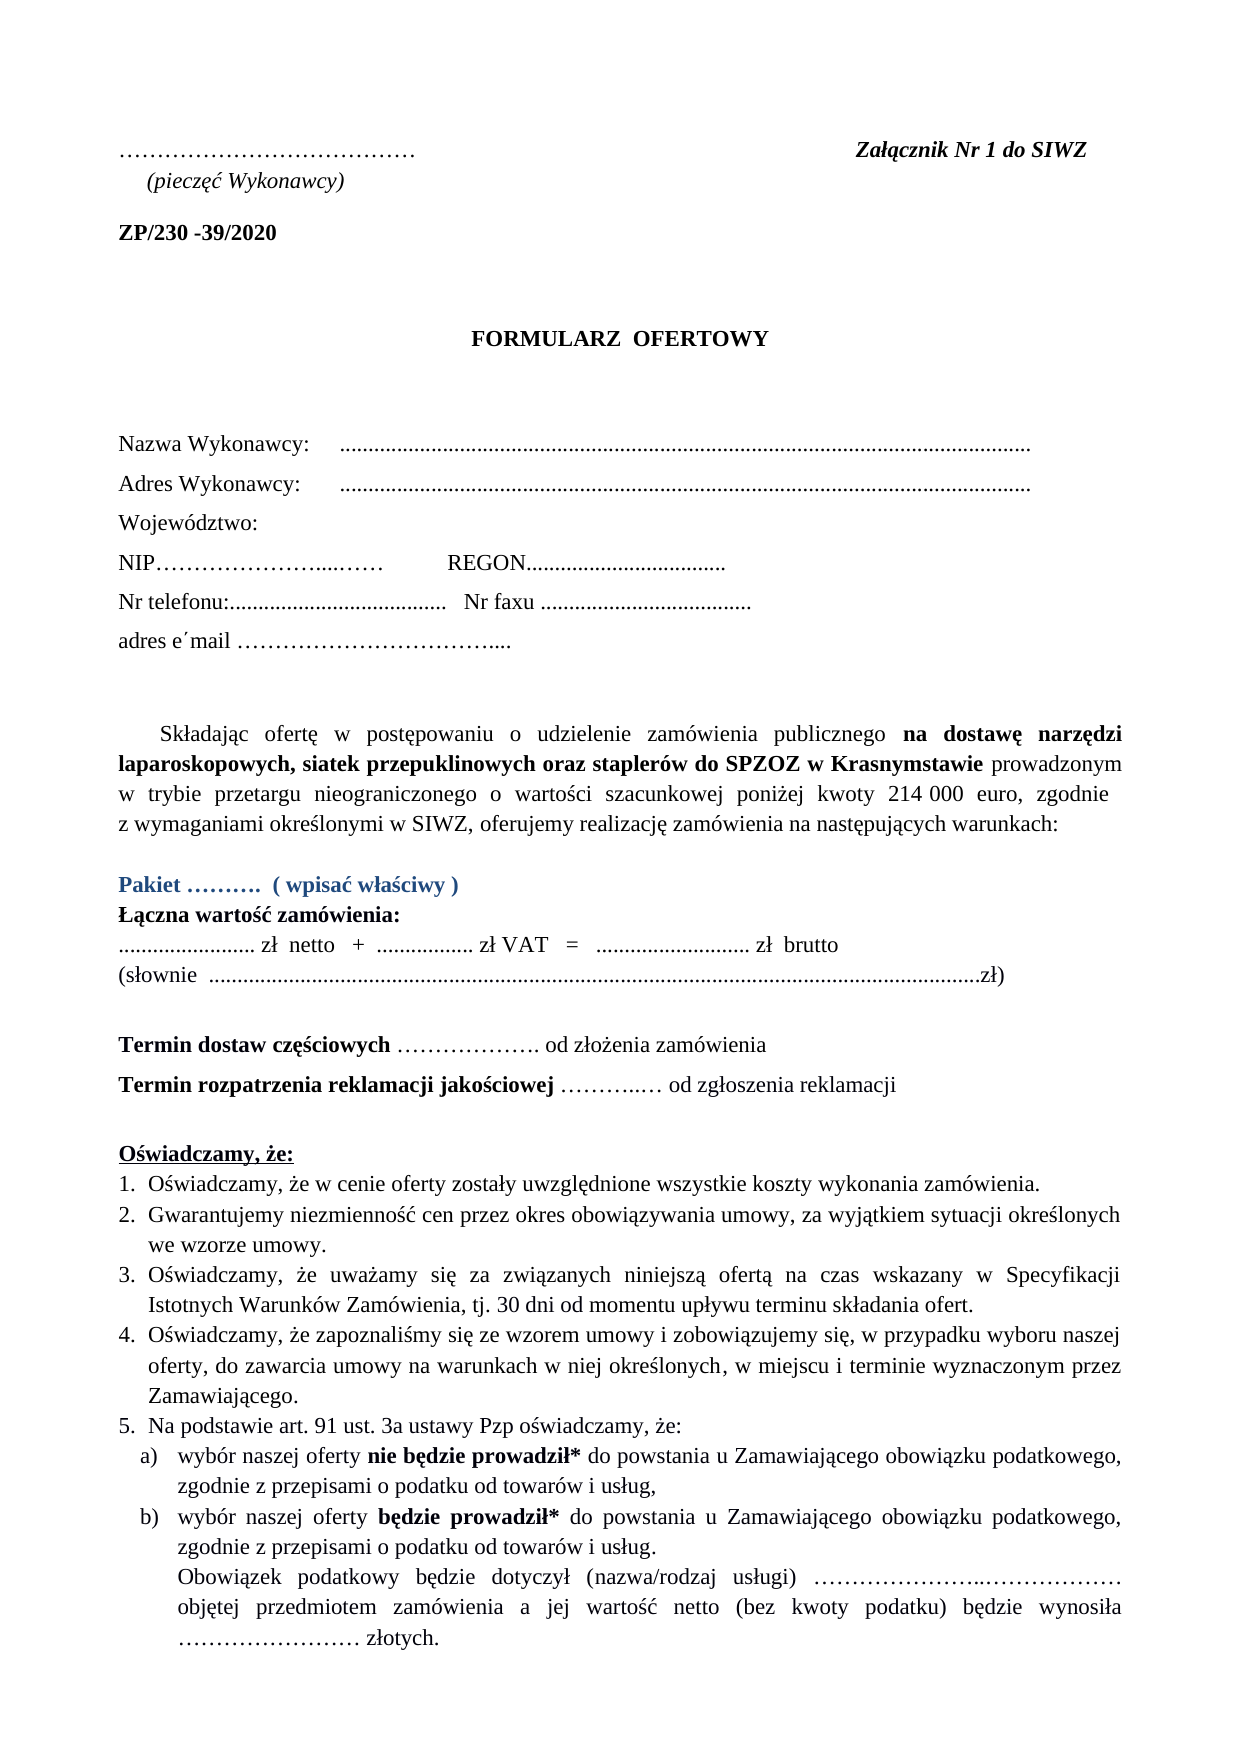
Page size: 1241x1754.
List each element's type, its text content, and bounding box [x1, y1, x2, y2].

text Nr telefonu:...................................... Nr faxu ..................................... [118, 588, 1122, 614]
text (pieczęć Wykonawcy) [118, 167, 1122, 193]
list wybór naszej oferty będzie prowadził* do powstania u Zamawiającego obowiązku podatkowego, zgodnie z przepisami o podatku od towarów i usług. [140, 1503, 1122, 1559]
text Województwo: [118, 509, 1122, 536]
text NIP…………………....…… REGON................................... [118, 549, 1122, 575]
text ………………………………… Załącznik Nr 1 do SIWZ [118, 137, 1122, 163]
text Pakiet ………. ( wpisać właściwy ) [118, 871, 1122, 897]
text Nazwa Wykonawcy: ......................................................................................................................... [118, 430, 1122, 457]
text ........................ zł netto + ................. zł VAT = ........................... zł brutto [118, 931, 1122, 958]
text Łączna wartość zamówienia: [118, 901, 1122, 927]
list Oświadczamy, że zapoznaliśmy się ze wzorem umowy i zobowiązujemy się, w przypadku wyboru naszej oferty, do zawarcia umowy na warunkach w niej określonych, w miejscu i terminie wyznaczonym przez Zamawiającego. [118, 1322, 1122, 1408]
text FORMULARZ OFERTOWY [118, 325, 1122, 351]
text Składając ofertę w postępowaniu o udzielenie zamówienia publicznego na dostawę narzędzi laparoskopowych, siatek przepuklinowych oraz staplerów do SPZOZ w Krasnymstawie prowadzonym w trybie przetargu nieograniczonego o wartości szacunkowej poniżej kwoty 214 000 euro, zgodnie z wymaganiami określonymi w SIWZ, oferujemy realizację zamówienia na następujących warunkach: [118, 720, 1122, 837]
list Termin dostaw częściowych ………………. od złożenia zamówienia [118, 1031, 1122, 1057]
list Obowiązek podatkowy będzie dotyczył (nazwa/rodzaj usługi) …………………..……………… objętej przedmiotem zamówienia a jej wartość netto (bez kwoty podatku) będzie wynosiła …………………… złotych. [177, 1563, 1122, 1650]
list wybór naszej oferty nie będzie prowadził* do powstania u Zamawiającego obowiązku podatkowego, zgodnie z przepisami o podatku od towarów i usług, [140, 1442, 1122, 1499]
list Oświadczamy, że w cenie oferty zostały uwzględnione wszystkie koszty wykonania zamówienia. [118, 1171, 1122, 1197]
text ZP/230 -39/2020 [118, 219, 1122, 246]
text (słownie .......................................................................................................................................zł) [118, 961, 1122, 988]
list Na podstawie art. 91 ust. 3a ustawy Pzp oświadczamy, że: [118, 1412, 1122, 1438]
text adres e΄mail …………………………….... [118, 628, 1122, 654]
list Termin rozpatrzenia reklamacji jakościowej ………..… od zgłoszenia reklamacji [118, 1071, 1122, 1097]
list Oświadczamy, że uważamy się za związanych niniejszą ofertą na czas wskazany w Specyfikacji Istotnych Warunków Zamówienia, tj. 30 dni od momentu upływu terminu składania ofert. [118, 1261, 1122, 1318]
text Adres Wykonawcy: ......................................................................................................................... [118, 470, 1122, 496]
text Oświadczamy, że: [118, 1140, 1122, 1167]
list Gwarantujemy niezmienność cen przez okres obowiązywania umowy, za wyjątkiem sytuacji określonych we wzorze umowy. [118, 1201, 1122, 1257]
